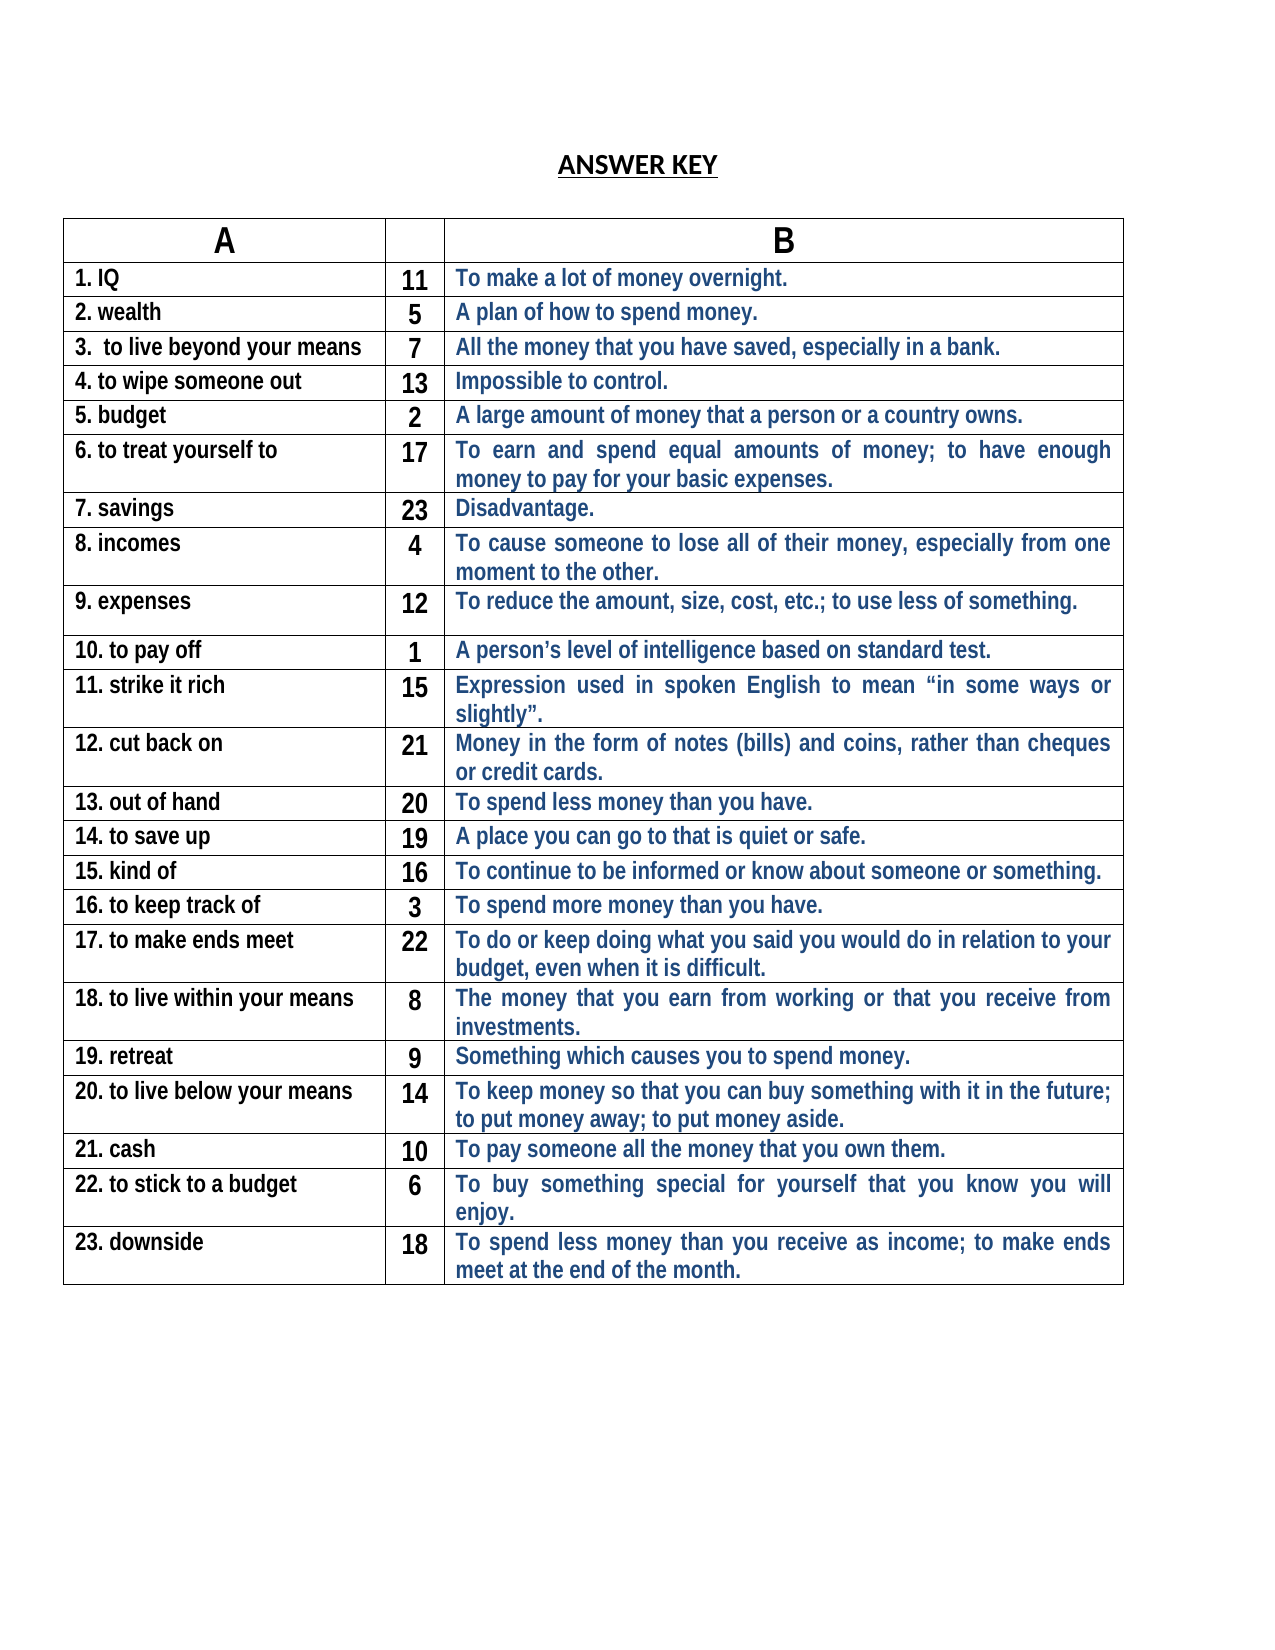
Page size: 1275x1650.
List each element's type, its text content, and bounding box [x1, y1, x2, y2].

table_cell 19 [386, 821, 444, 854]
table_cell 20. to live below your means [64, 1076, 385, 1133]
table_cell 8 [386, 983, 444, 1040]
table_cell 20 [386, 787, 444, 820]
table_header [386, 219, 444, 262]
table_cell Money in the form of notes (bills) and coins, rather than cheques or credit cards. [445, 728, 1123, 786]
table_cell 13 [386, 366, 444, 399]
table_cell 5. budget [64, 401, 385, 434]
table_cell To spend more money than you have. [445, 890, 1123, 923]
table_cell A large amount of money that a person or a country owns. [445, 401, 1123, 434]
table_cell 21 [386, 728, 444, 786]
table_cell 7 [386, 332, 444, 365]
table_cell 13. out of hand [64, 787, 385, 820]
table_cell 15. kind of [64, 856, 385, 889]
table_cell 4. to wipe someone out [64, 366, 385, 399]
table_cell 9. expenses [64, 586, 385, 634]
table_cell To make a lot of money overnight. [445, 263, 1123, 296]
table_cell To reduce the amount, size, cost, etc.; to use less of something. [445, 586, 1123, 634]
table_cell To pay someone all the money that you own them. [445, 1134, 1123, 1167]
table_cell To keep money so that you can buy something with it in the future; to put money away; to put money aside. [445, 1076, 1123, 1133]
table_cell 1 [386, 636, 444, 669]
table_cell 16. to keep track of [64, 890, 385, 923]
table_cell 6. to treat yourself to [64, 435, 385, 492]
table_cell 5 [386, 297, 444, 331]
table_cell 10 [386, 1134, 444, 1167]
table_cell A plan of how to spend money. [445, 297, 1123, 331]
table_cell To earn and spend equal amounts of money; to have enough money to pay for your basic expenses. [445, 435, 1123, 492]
table_cell To continue to be informed or know about someone or something. [445, 856, 1123, 889]
table_cell 16 [386, 856, 444, 889]
table_cell To spend less money than you receive as income; to make ends meet at the end of the month. [445, 1227, 1123, 1284]
table_cell 10. to pay off [64, 636, 385, 669]
table_header B [445, 219, 1123, 262]
table_cell 18. to live within your means [64, 983, 385, 1040]
table_cell 11 [386, 263, 444, 296]
table_cell To buy something special for yourself that you know you will enjoy. [445, 1169, 1123, 1226]
table_cell A place you can go to that is quiet or safe. [445, 821, 1123, 854]
table_cell 12. cut back on [64, 728, 385, 786]
table_cell All the money that you have saved, especially in a bank. [445, 332, 1123, 365]
table_cell 17. to make ends meet [64, 925, 385, 982]
table_cell 2 [386, 401, 444, 434]
table_cell 9 [386, 1041, 444, 1075]
table_cell To spend less money than you have. [445, 787, 1123, 820]
table_cell 18 [386, 1227, 444, 1284]
table_cell To do or keep doing what you said you would do in relation to your budget, even when it is difficult. [445, 925, 1123, 982]
table_cell 4 [386, 528, 444, 585]
table_cell 1. IQ [64, 263, 385, 296]
table_cell 3. to live beyond your means [64, 332, 385, 365]
table_cell 23. downside [64, 1227, 385, 1284]
text ANSWER KEY [75, 146, 1200, 182]
table_cell 23 [386, 493, 444, 527]
table_cell 2. wealth [64, 297, 385, 331]
table_cell Expression used in spoken English to mean “in some ways or slightly”. [445, 670, 1123, 727]
table_cell The money that you earn from working or that you receive from investments. [445, 983, 1123, 1040]
table_cell Impossible to control. [445, 366, 1123, 399]
table_cell A person’s level of intelligence based on standard test. [445, 636, 1123, 669]
table_cell 14 [386, 1076, 444, 1133]
table_header A [64, 219, 385, 262]
table_cell 7. savings [64, 493, 385, 527]
table_cell 3 [386, 890, 444, 923]
table_cell 6 [386, 1169, 444, 1226]
table_cell 19. retreat [64, 1041, 385, 1075]
table_cell 21. cash [64, 1134, 385, 1167]
table_cell 22. to stick to a budget [64, 1169, 385, 1226]
table_cell Something which causes you to spend money. [445, 1041, 1123, 1075]
table_cell 17 [386, 435, 444, 492]
table_cell 14. to save up [64, 821, 385, 854]
table_cell 22 [386, 925, 444, 982]
table_cell Disadvantage. [445, 493, 1123, 527]
table_cell To cause someone to lose all of their money, especially from one moment to the other. [445, 528, 1123, 585]
table_cell 8. incomes [64, 528, 385, 585]
table_cell 12 [386, 586, 444, 634]
table_cell 15 [386, 670, 444, 727]
table_cell 11. strike it rich [64, 670, 385, 727]
